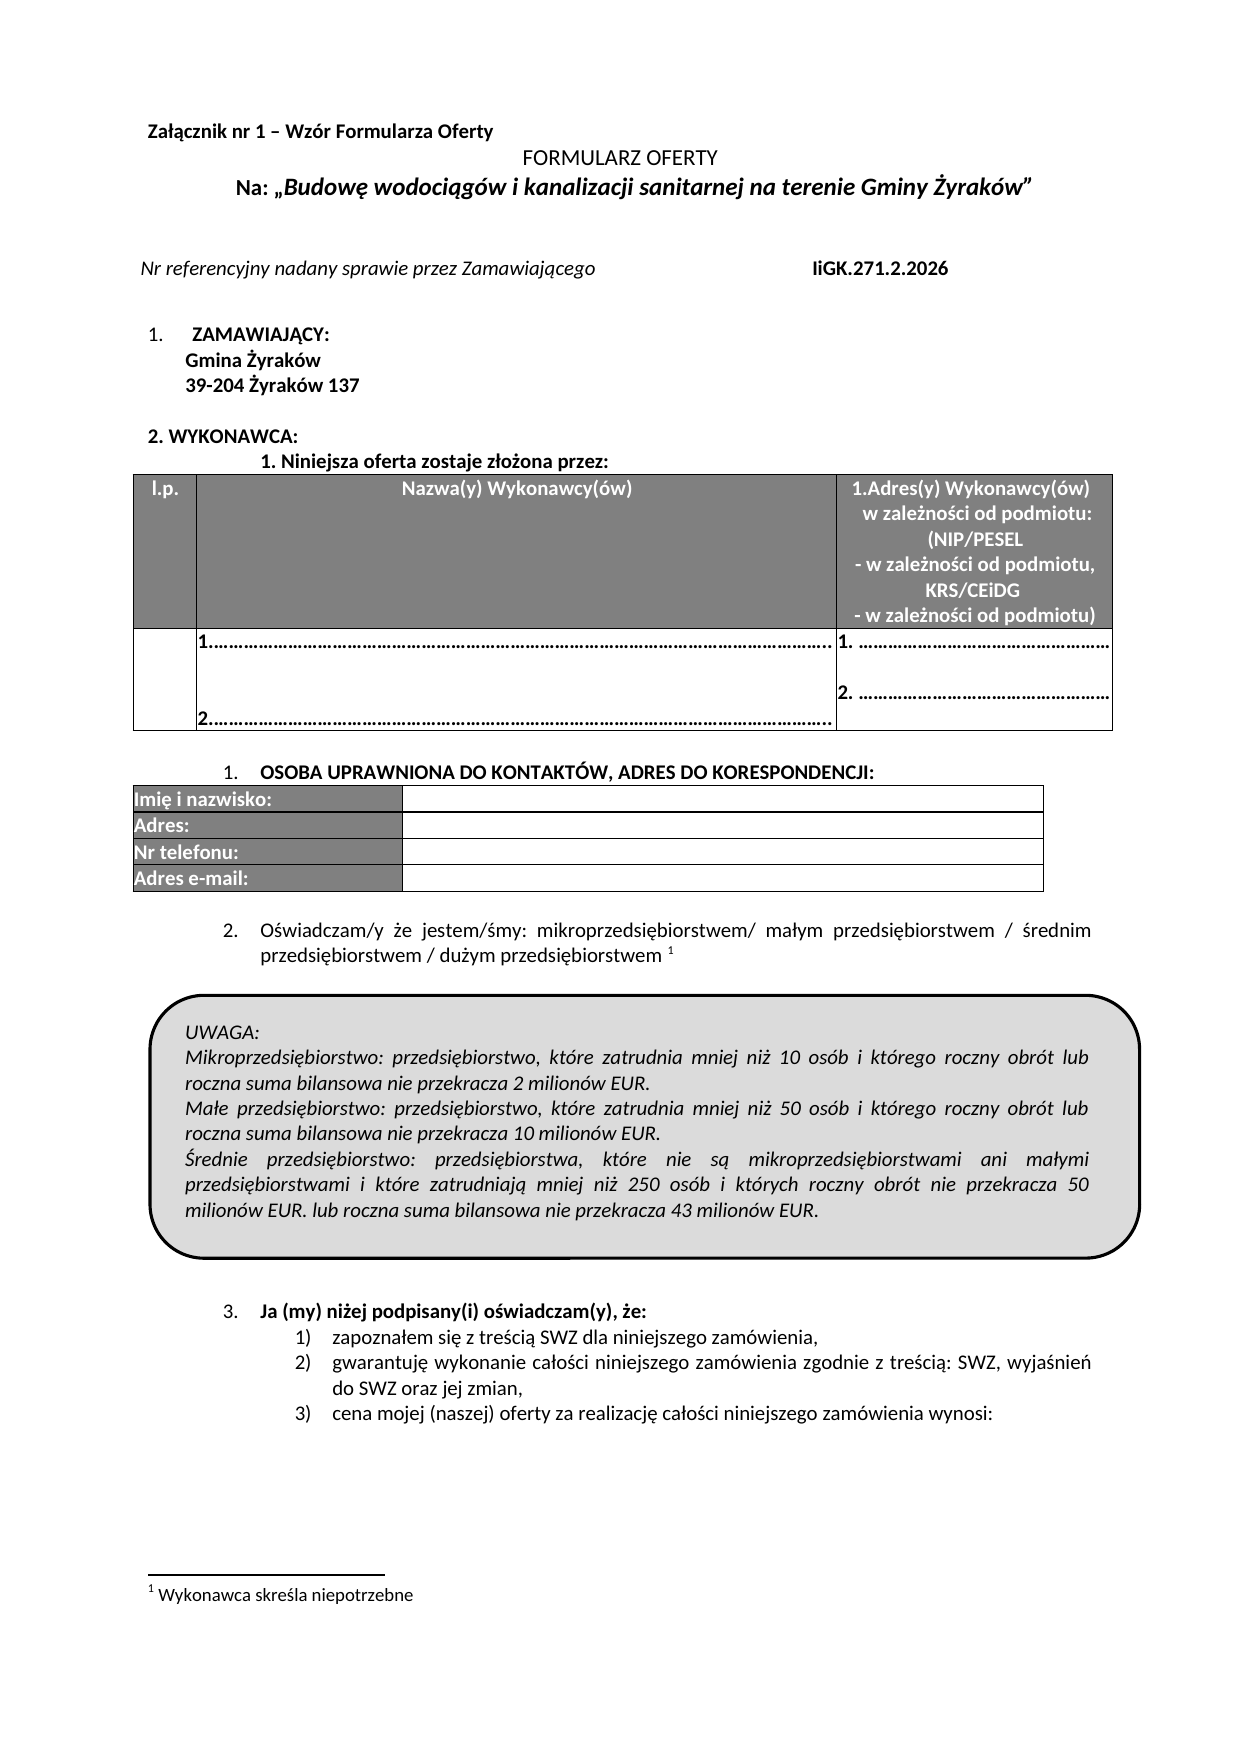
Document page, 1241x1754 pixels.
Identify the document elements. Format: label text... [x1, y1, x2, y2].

table_cell [134, 629, 196, 705]
table_cell [134, 705, 196, 730]
list cena mojej (naszej) oferty za realizację całości niniejszego zamówienia wynosi: [294, 1400, 1092, 1426]
list OSOBA UPRAWNIONA DO KONTAKTÓW, ADRES DO KORESPONDENCJI: [223, 759, 1092, 785]
table_cell Adres e-mail: [134, 865, 402, 891]
text 1. Niniejsza oferta zostaje złożona przez: [260, 449, 1092, 474]
list Oświadczam/y że jestem/śmy: mikroprzedsiębiorstwem/ małym przedsiębiorstwem / średnim przedsiębiorstwem / dużym przedsiębiorstwem [223, 917, 1092, 968]
list gwarantuję wykonanie całości niniejszego zamówienia zgodnie z treścią: SWZ, wyjaśnień do SWZ oraz jej zmian, [294, 1349, 1092, 1400]
table_cell 2.…………………………………………………………………………………………………………….. [197, 705, 836, 730]
list UWAGA: [185, 1019, 1092, 1044]
list Małe przedsiębiorstwo: przedsiębiorstwo, które zatrudnia mniej niż 50 osób i którego roczny obrót lub roczna suma bilansowa nie przekracza 10 milionów EUR. [185, 1095, 1092, 1146]
list Gmina Żyraków [148, 347, 1092, 372]
table_header [403, 786, 1043, 811]
table_cell Nr telefonu: [134, 839, 402, 864]
table_cell 1.…………………………………………………………………………………………………………….. [197, 629, 836, 705]
table_header Nazwa(y) Wykonawcy(ów) [197, 475, 836, 628]
text FORMULARZ OFERTY [148, 143, 1092, 172]
list Na: „Budowę wodociągów i kanalizacji sanitarnej na terenie Gminy Żyraków” [177, 172, 1092, 202]
table_cell [403, 865, 1043, 891]
table_header l.p. [134, 475, 196, 628]
table_header 1.Adres(y) Wykonawcy(ów) w zależności od podmiotu: (NIP/PESEL - w zależności od podmiotu, KRS/CEiDG - w zależności od podmiotu) [837, 475, 1112, 628]
table_header Imię i nazwisko: [134, 786, 402, 811]
list Mikroprzedsiębiorstwo: przedsiębiorstwo, które zatrudnia mniej niż 10 osób i którego roczny obrót lub roczna suma bilansowa nie przekracza 2 milionów EUR. [185, 1044, 1092, 1095]
table_cell Adres: [134, 813, 402, 838]
table_cell [403, 839, 1043, 864]
text 2. WYKONAWCA: [148, 423, 1092, 449]
table_header Nr referencyjny nadany sprawie przez Zamawiającego [140, 230, 812, 281]
list ZAMAWIAJĄCY: [148, 322, 1092, 347]
list Średnie przedsiębiorstwo: przedsiębiorstwa, które nie są mikroprzedsiębiorstwami ani małymi przedsiębiorstwami i które zatrudniają mniej niż 250 osób i których roczny obrót nie przekracza 50 milionów EUR. lub roczna suma bilansowa nie przekracza 43 milionów EUR. [185, 1146, 1092, 1222]
table_cell 1. …………………………………………… 2. …………………………………………… [837, 629, 1112, 705]
list zapoznałem się z treścią SWZ dla niniejszego zamówienia, [294, 1324, 1092, 1349]
table_cell [837, 705, 1112, 730]
table_header IiGK.271.2.2026 [812, 230, 1085, 281]
table_cell [403, 813, 1043, 838]
text Załącznik nr 1 – Wzór Formularza Oferty [148, 118, 1092, 143]
list Ja (my) niżej podpisany(i) oświadczam(y), że: [223, 1298, 1092, 1324]
list 39-204 Żyraków 137 [148, 372, 1092, 398]
